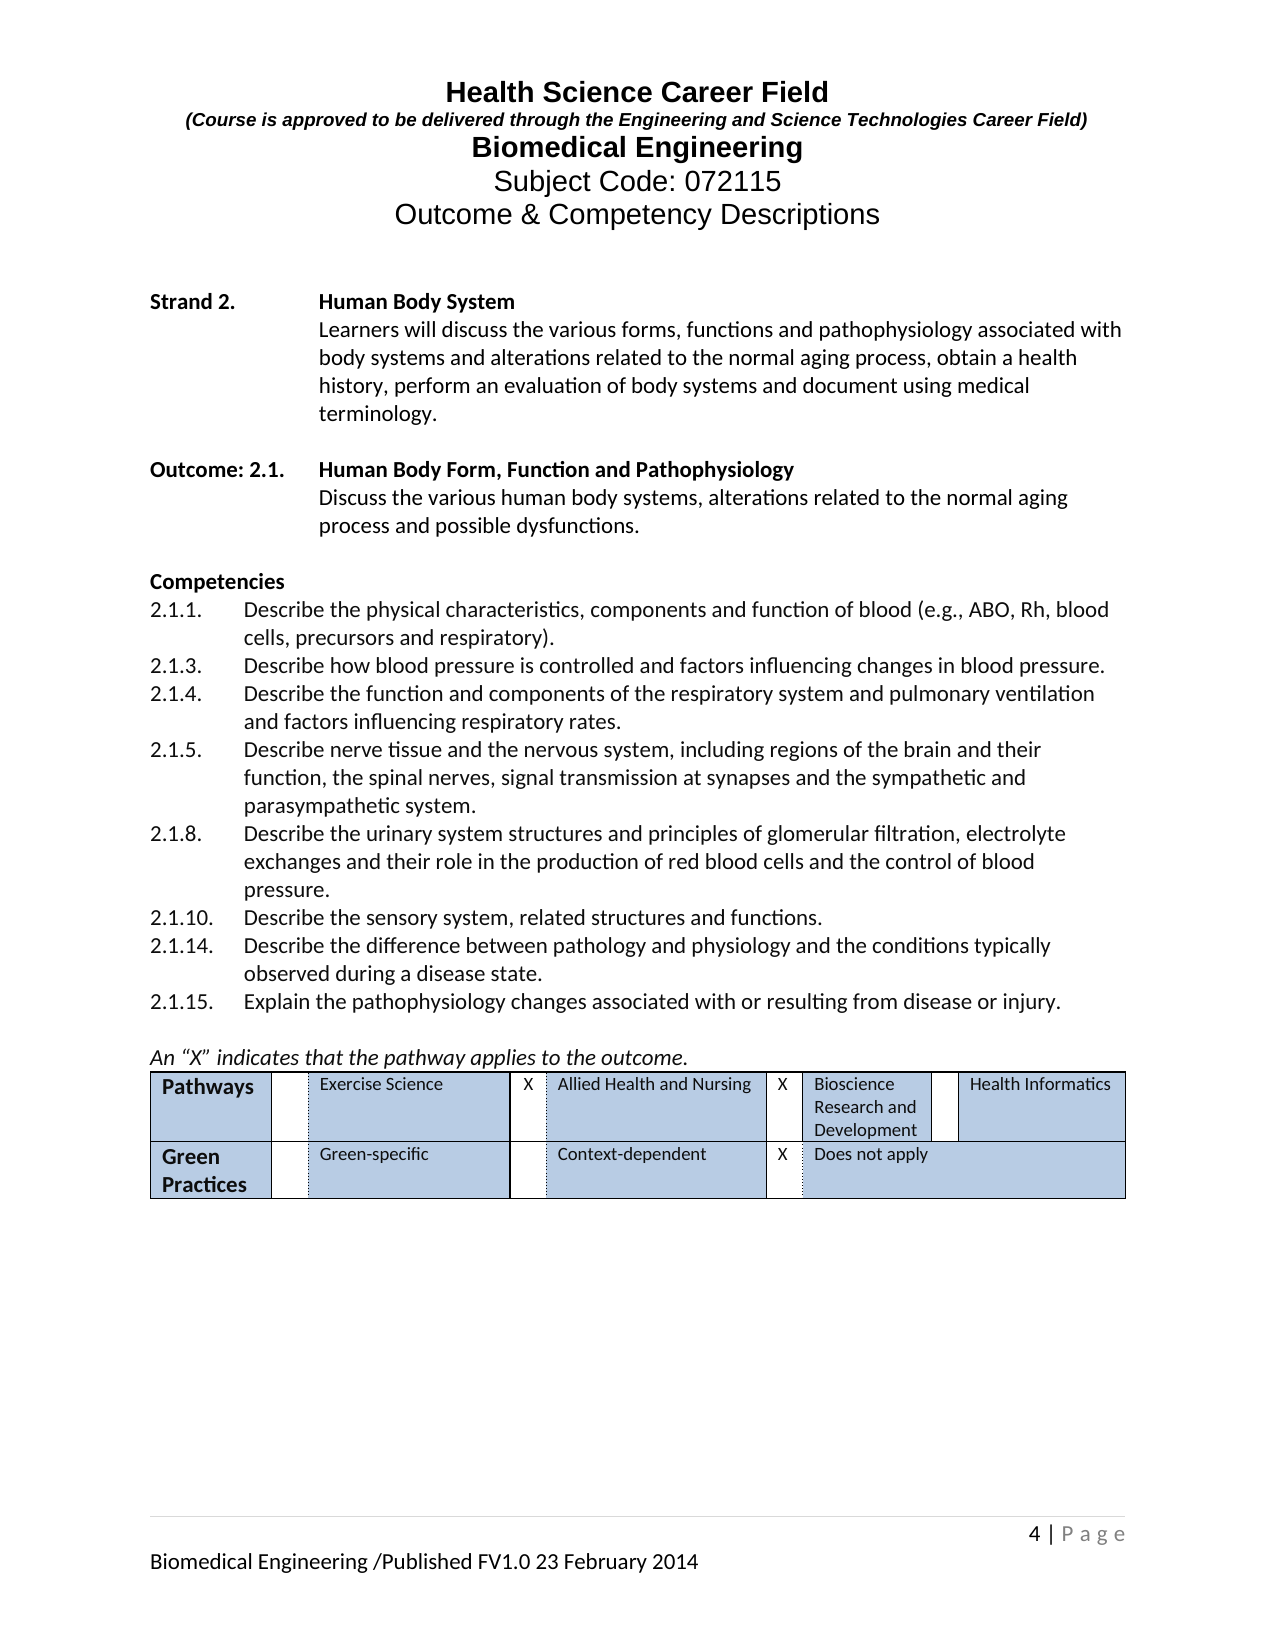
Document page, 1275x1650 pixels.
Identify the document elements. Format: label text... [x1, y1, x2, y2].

text 2.1.8. Describe the urinary system structures and principles of glomerular filtration, electrolyte [150, 819, 1125, 847]
text 2.1.4. Describe the function and components of the respiratory system and pulmonary ventilation [150, 679, 1125, 707]
table_cell [511, 1142, 546, 1198]
table_header Pathways [151, 1073, 271, 1141]
text cells, precursors and respiratory). [244, 623, 1125, 651]
table_cell Green Practices [151, 1142, 271, 1198]
text 2.1.15. Explain the pathophysiology changes associated with or resulting from disease or injury. [150, 987, 1125, 1015]
table_cell Context-dependent [546, 1142, 766, 1198]
text 2.1.5. Describe nerve tissue and the nervous system, including regions of the brain and their [150, 735, 1125, 763]
text Discuss the various human body systems, alterations related to the normal aging process and possible dysfunctions. [319, 483, 1125, 539]
table_header X [767, 1073, 802, 1141]
text Learners will discuss the various forms, functions and pathophysiology associated with body systems and alterations related to the normal aging process, obtain a health history, perform an evaluation of body systems and document using medical terminology. [319, 315, 1125, 427]
text pressure. [244, 875, 1125, 903]
text Strand 2. Human Body System [150, 287, 1125, 315]
text Competencies [150, 567, 1125, 595]
text exchanges and their role in the production of red blood cells and the control of blood [244, 847, 1125, 875]
table_cell Does not apply [803, 1142, 1125, 1198]
table_header Health Informatics [959, 1073, 1125, 1141]
table_header Bioscience Research and Development [803, 1073, 931, 1141]
text An “X” indicates that the pathway applies to the outcome. [150, 1043, 1125, 1071]
text Outcome: 2.1. Human Body Form, Function and Pathophysiology [150, 455, 1125, 483]
table_cell X [767, 1142, 803, 1198]
text 2.1.14. Describe the difference between pathology and physiology and the conditions typically [150, 931, 1125, 959]
table_header Allied Health and Nursing [546, 1073, 766, 1141]
text 2.1.10. Describe the sensory system, related structures and functions. [150, 903, 1125, 931]
table_header Exercise Science [308, 1073, 509, 1141]
table_cell Green-specific [308, 1142, 509, 1198]
table_header X [511, 1073, 546, 1141]
text 2.1.3. Describe how blood pressure is controlled and factors influencing changes in blood pressure. [150, 651, 1125, 679]
text and factors influencing respiratory rates. [244, 707, 1125, 735]
text observed during a disease state. [244, 959, 1125, 987]
table_cell [272, 1142, 308, 1198]
text 2.1.1. Describe the physical characteristics, components and function of blood (e.g., ABO, Rh, blood [150, 595, 1125, 623]
text parasympathetic system. [244, 791, 1125, 819]
table_header [932, 1073, 958, 1141]
table_header [272, 1073, 308, 1141]
text function, the spinal nerves, signal transmission at synapses and the sympathetic and [244, 763, 1125, 791]
